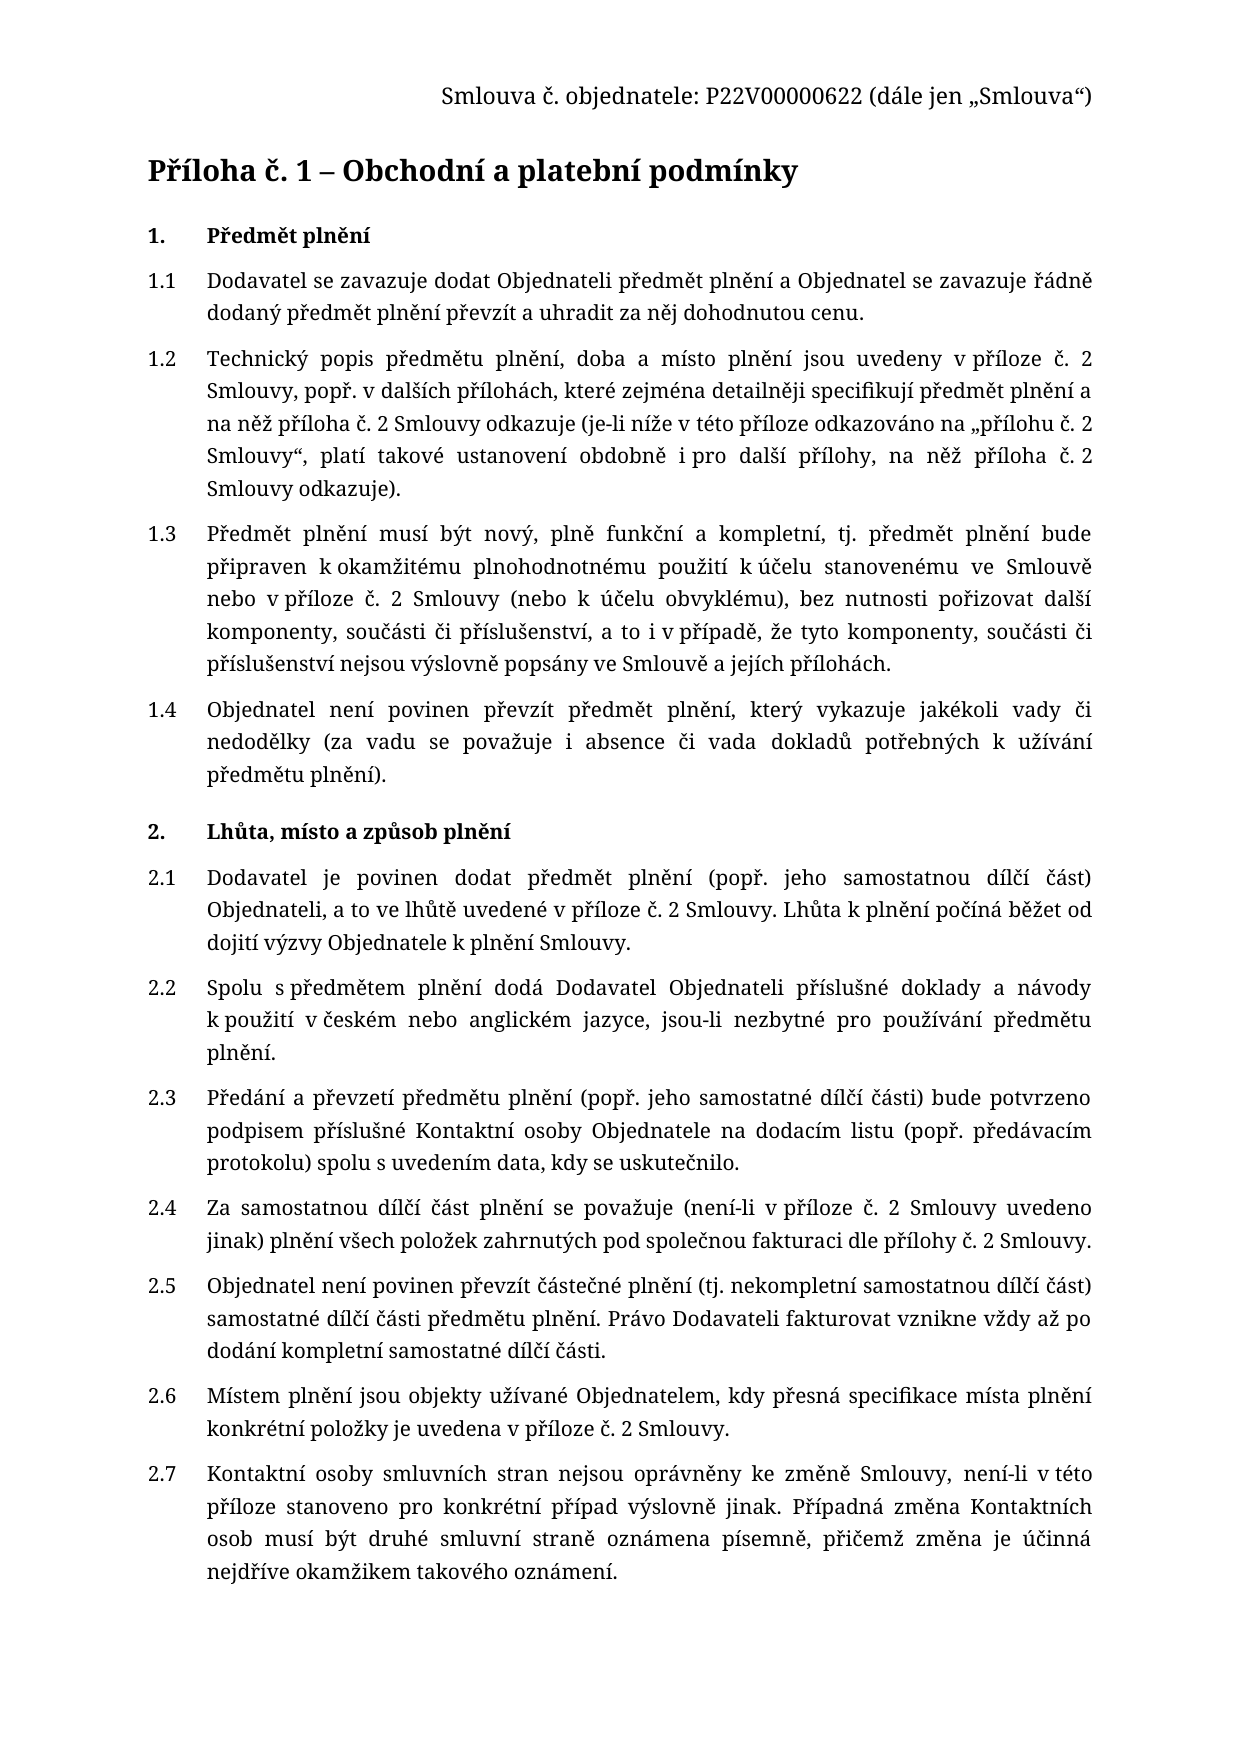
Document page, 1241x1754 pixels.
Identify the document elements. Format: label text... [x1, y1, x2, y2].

list Objednatel není povinen převzít předmět plnění, který vykazuje jakékoli vady či nedodělky (za vadu se považuje i absence či vada dokladů potřebných k užívání předmětu plnění). [148, 695, 1093, 788]
text Příloha č. 1 – Obchodní a platební podmínky [148, 150, 1093, 190]
list Předání a převzetí předmětu plnění (popř. jeho samostatné dílčí části) bude potvrzeno podpisem příslušné Kontaktní osoby Objednatele na dodacím listu (popř. předávacím protokolu) spolu s uvedením data, kdy se uskutečnilo. [148, 1083, 1093, 1177]
list Předmět plnění musí být nový, plně funkční a kompletní, tj. předmět plnění bude připraven k okamžitému plnohodnotnému použití k účelu stanovenému ve Smlouvě nebo v příloze č. 2 Smlouvy (nebo k účelu obvyklému), bez nutnosti pořizovat další komponenty, součásti či příslušenství, a to i v případě, že tyto komponenty, součásti či příslušenství nejsou výslovně popsány ve Smlouvě a jejích přílohách. [148, 519, 1093, 678]
list Technický popis předmětu plnění, doba a místo plnění jsou uvedeny v příloze č. 2 Smlouvy, popř. v dalších přílohách, které zejména detailněji specifikují předmět plnění a na něž příloha č. 2 Smlouvy odkazuje (je-li níže v této příloze odkazováno na „přílohu č. 2 Smlouvy“, platí takové ustanovení obdobně i pro další přílohy, na něž příloha č. 2 Smlouvy odkazuje). [148, 344, 1093, 502]
list Objednatel není povinen převzít částečné plnění (tj. nekompletní samostatnou dílčí část) samostatné dílčí části předmětu plnění. Právo Dodavateli fakturovat vznikne vždy až po dodání kompletní samostatné dílčí části. [148, 1271, 1093, 1365]
list Dodavatel je povinen dodat předmět plnění (popř. jeho samostatnou dílčí část) Objednateli, a to ve lhůtě uvedené v příloze č. 2 Smlouvy. Lhůta k plnění počíná běžet od dojití výzvy Objednatele k plnění Smlouvy. [148, 863, 1093, 956]
list Za samostatnou dílčí část plnění se považuje (není-li v příloze č. 2 Smlouvy uvedeno jinak) plnění všech položek zahrnutých pod společnou fakturaci dle přílohy č. 2 Smlouvy. [148, 1193, 1093, 1254]
list Dodavatel se zavazuje dodat Objednateli předmět plnění a Objednatel se zavazuje řádně dodaný předmět plnění převzít a uhradit za něj dohodnutou cenu. [148, 266, 1093, 327]
list Lhůta, místo a způsob plnění [148, 817, 1093, 846]
list Místem plnění jsou objekty užívané Objednatelem, kdy přesná specifikace místa plnění konkrétní položky je uvedena v příloze č. 2 Smlouvy. [148, 1382, 1093, 1443]
list Předmět plnění [148, 221, 1093, 249]
list Kontaktní osoby smluvních stran nejsou oprávněny ke změně Smlouvy, není-li v této příloze stanoveno pro konkrétní případ výslovně jinak. Případná změna Kontaktních osob musí být druhé smluvní straně oznámena písemně, přičemž změna je účinná nejdříve okamžikem takového oznámení. [148, 1459, 1093, 1586]
list Spolu s předmětem plnění dodá Dodavatel Objednateli příslušné doklady a návody k použití v českém nebo anglickém jazyce, jsou-li nezbytné pro používání předmětu plnění. [148, 973, 1093, 1067]
